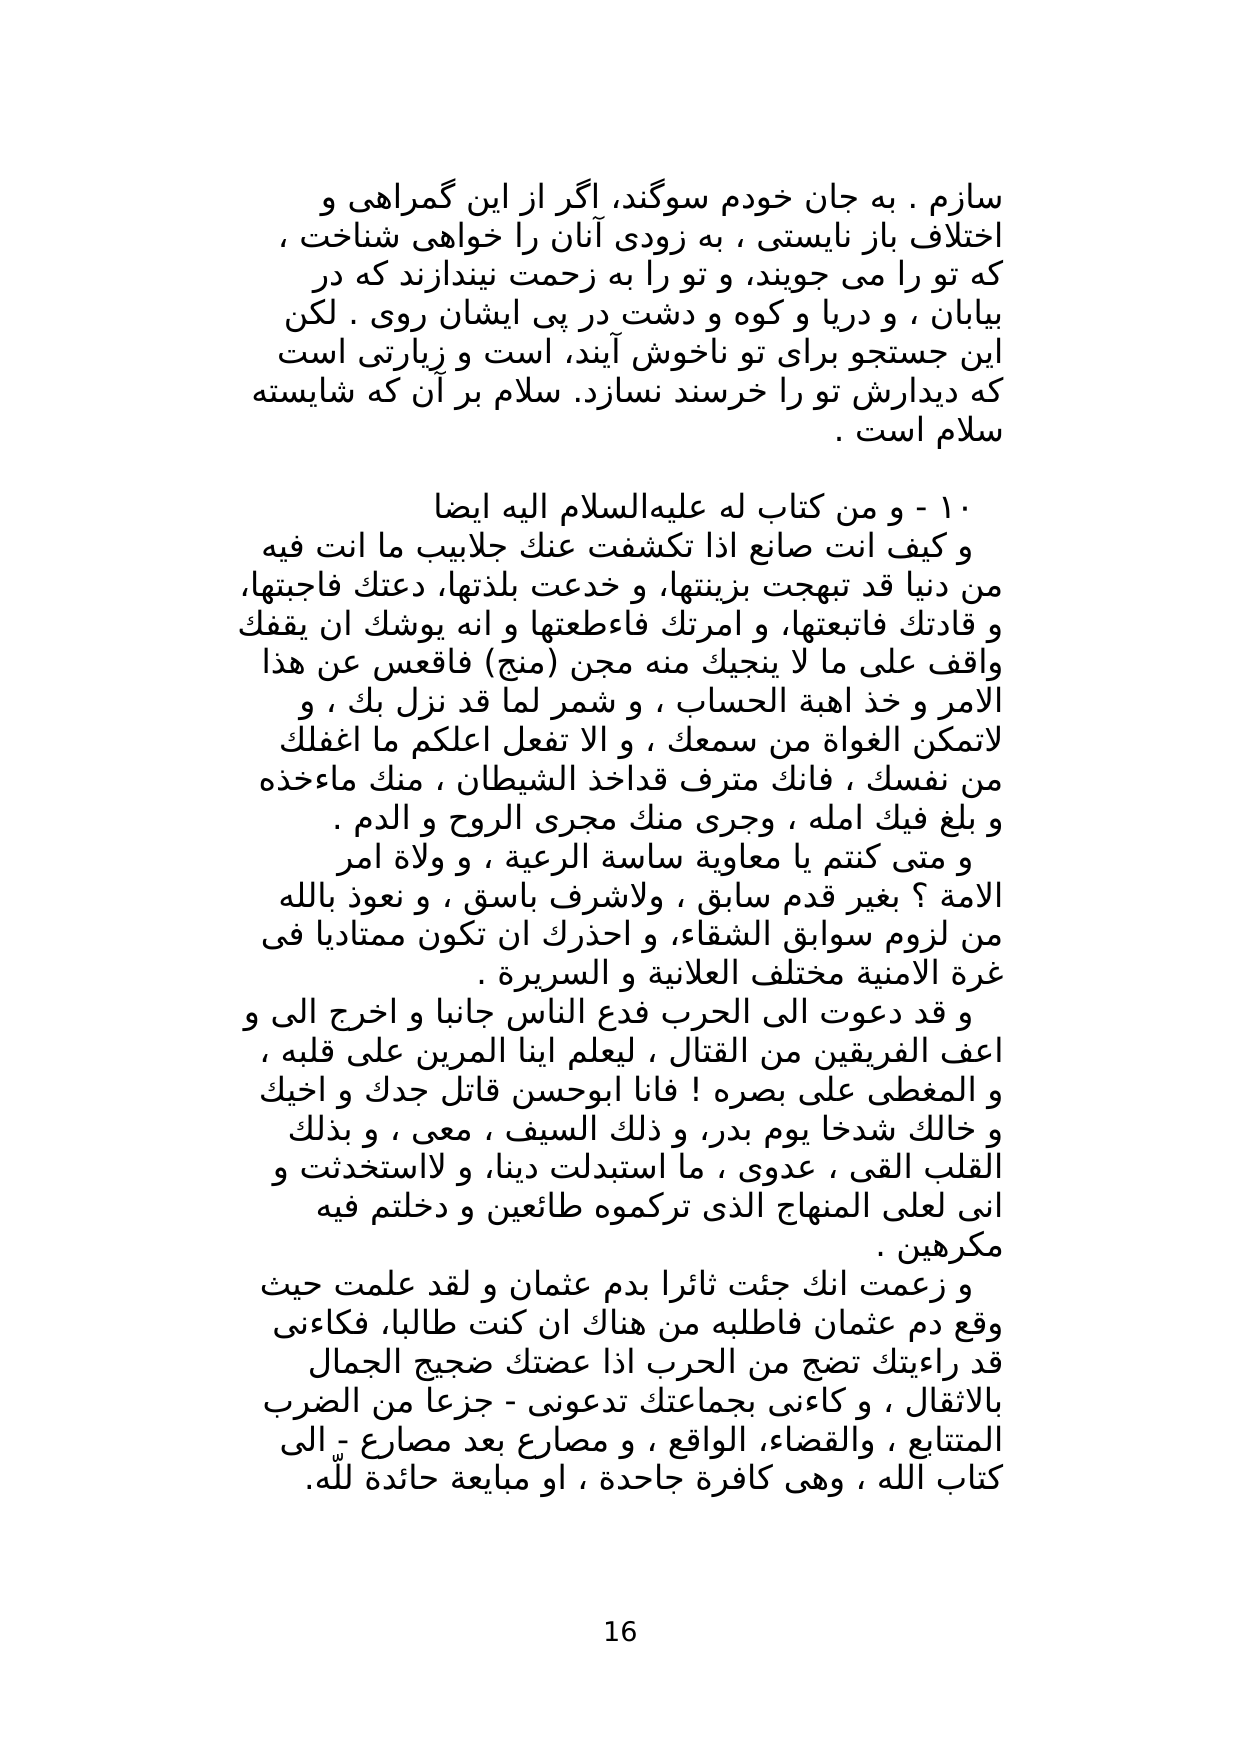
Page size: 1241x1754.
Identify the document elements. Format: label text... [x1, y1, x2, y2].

text ١٠ - و من كتاب له عليه‌السلام اليه ايضا [236, 487, 1004, 526]
text و زعمت انك جئت ثائرا بدم عثمان و لقد علمت حيث وقع دم عثمان فاطلبه من هناك ان كنت طالبا، فكاءنى قد راءيتك تضج من الحرب اذا عضتك ضجيج الجمال بالاثقال ، و كاءنى بجماعتك تدعونى - جزعا من الضرب المتتابع ، والقضاء، الواقع ، و مصارع بعد مصارع - الى كتاب الله ، وهى كافرة جاحدة ، او مبايعة حائدة للّه. [236, 1264, 1004, 1498]
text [236, 177, 1004, 449]
text و متى كنتم يا معاوية ساسة الرعية ، و ولاة امر الامة ؟ بغير قدم سابق ، ولاشرف باسق ، و نعوذ بالله من لزوم سوابق الشقاء، و احذرك ان تكون ممتاديا فى غرة الامنية مختلف العلانية و السريرة . [236, 837, 1004, 993]
text و قد دعوت الى الحرب فدع الناس جانبا و اخرج الى و اعف الفريقين من القتال ، ليعلم اينا المرين على قلبه ، و المغطى على بصره ! فانا ابوحسن قاتل جدك و اخيك و خالك شدخا يوم بدر، و ذلك السيف ، معى ، و بذلك القلب القى ، عدوى ، ما استبدلت دينا، و لااستخدثت و انى لعلى المنهاج الذى تركموه طائعين و دخلتم فيه مكرهين . [236, 993, 1004, 1264]
text و كيف انت صانع اذا تكشفت عنك جلابيب ما انت فيه من دنيا قد تبهجت بزينتها، و خدعت بلذتها، دعتك فاجبتها، و قادتك فاتبعتها، و امرتك فاءطعتها و انه يوشك ان يقفك واقف على ما لا ينجيك منه مجن (منج) فاقعس عن هذا الامر و خذ اهبة الحساب ، و شمر لما قد نزل بك ، و لاتمكن الغواة من سمعك ، و الا تفعل اعلكم ما اغفلك من نفسك ، فانك مترف قداخذ الشيطان ، منك ماءخذه و بلغ فيك امله ، وجرى منك مجرى الروح و الدم . [236, 526, 1004, 837]
